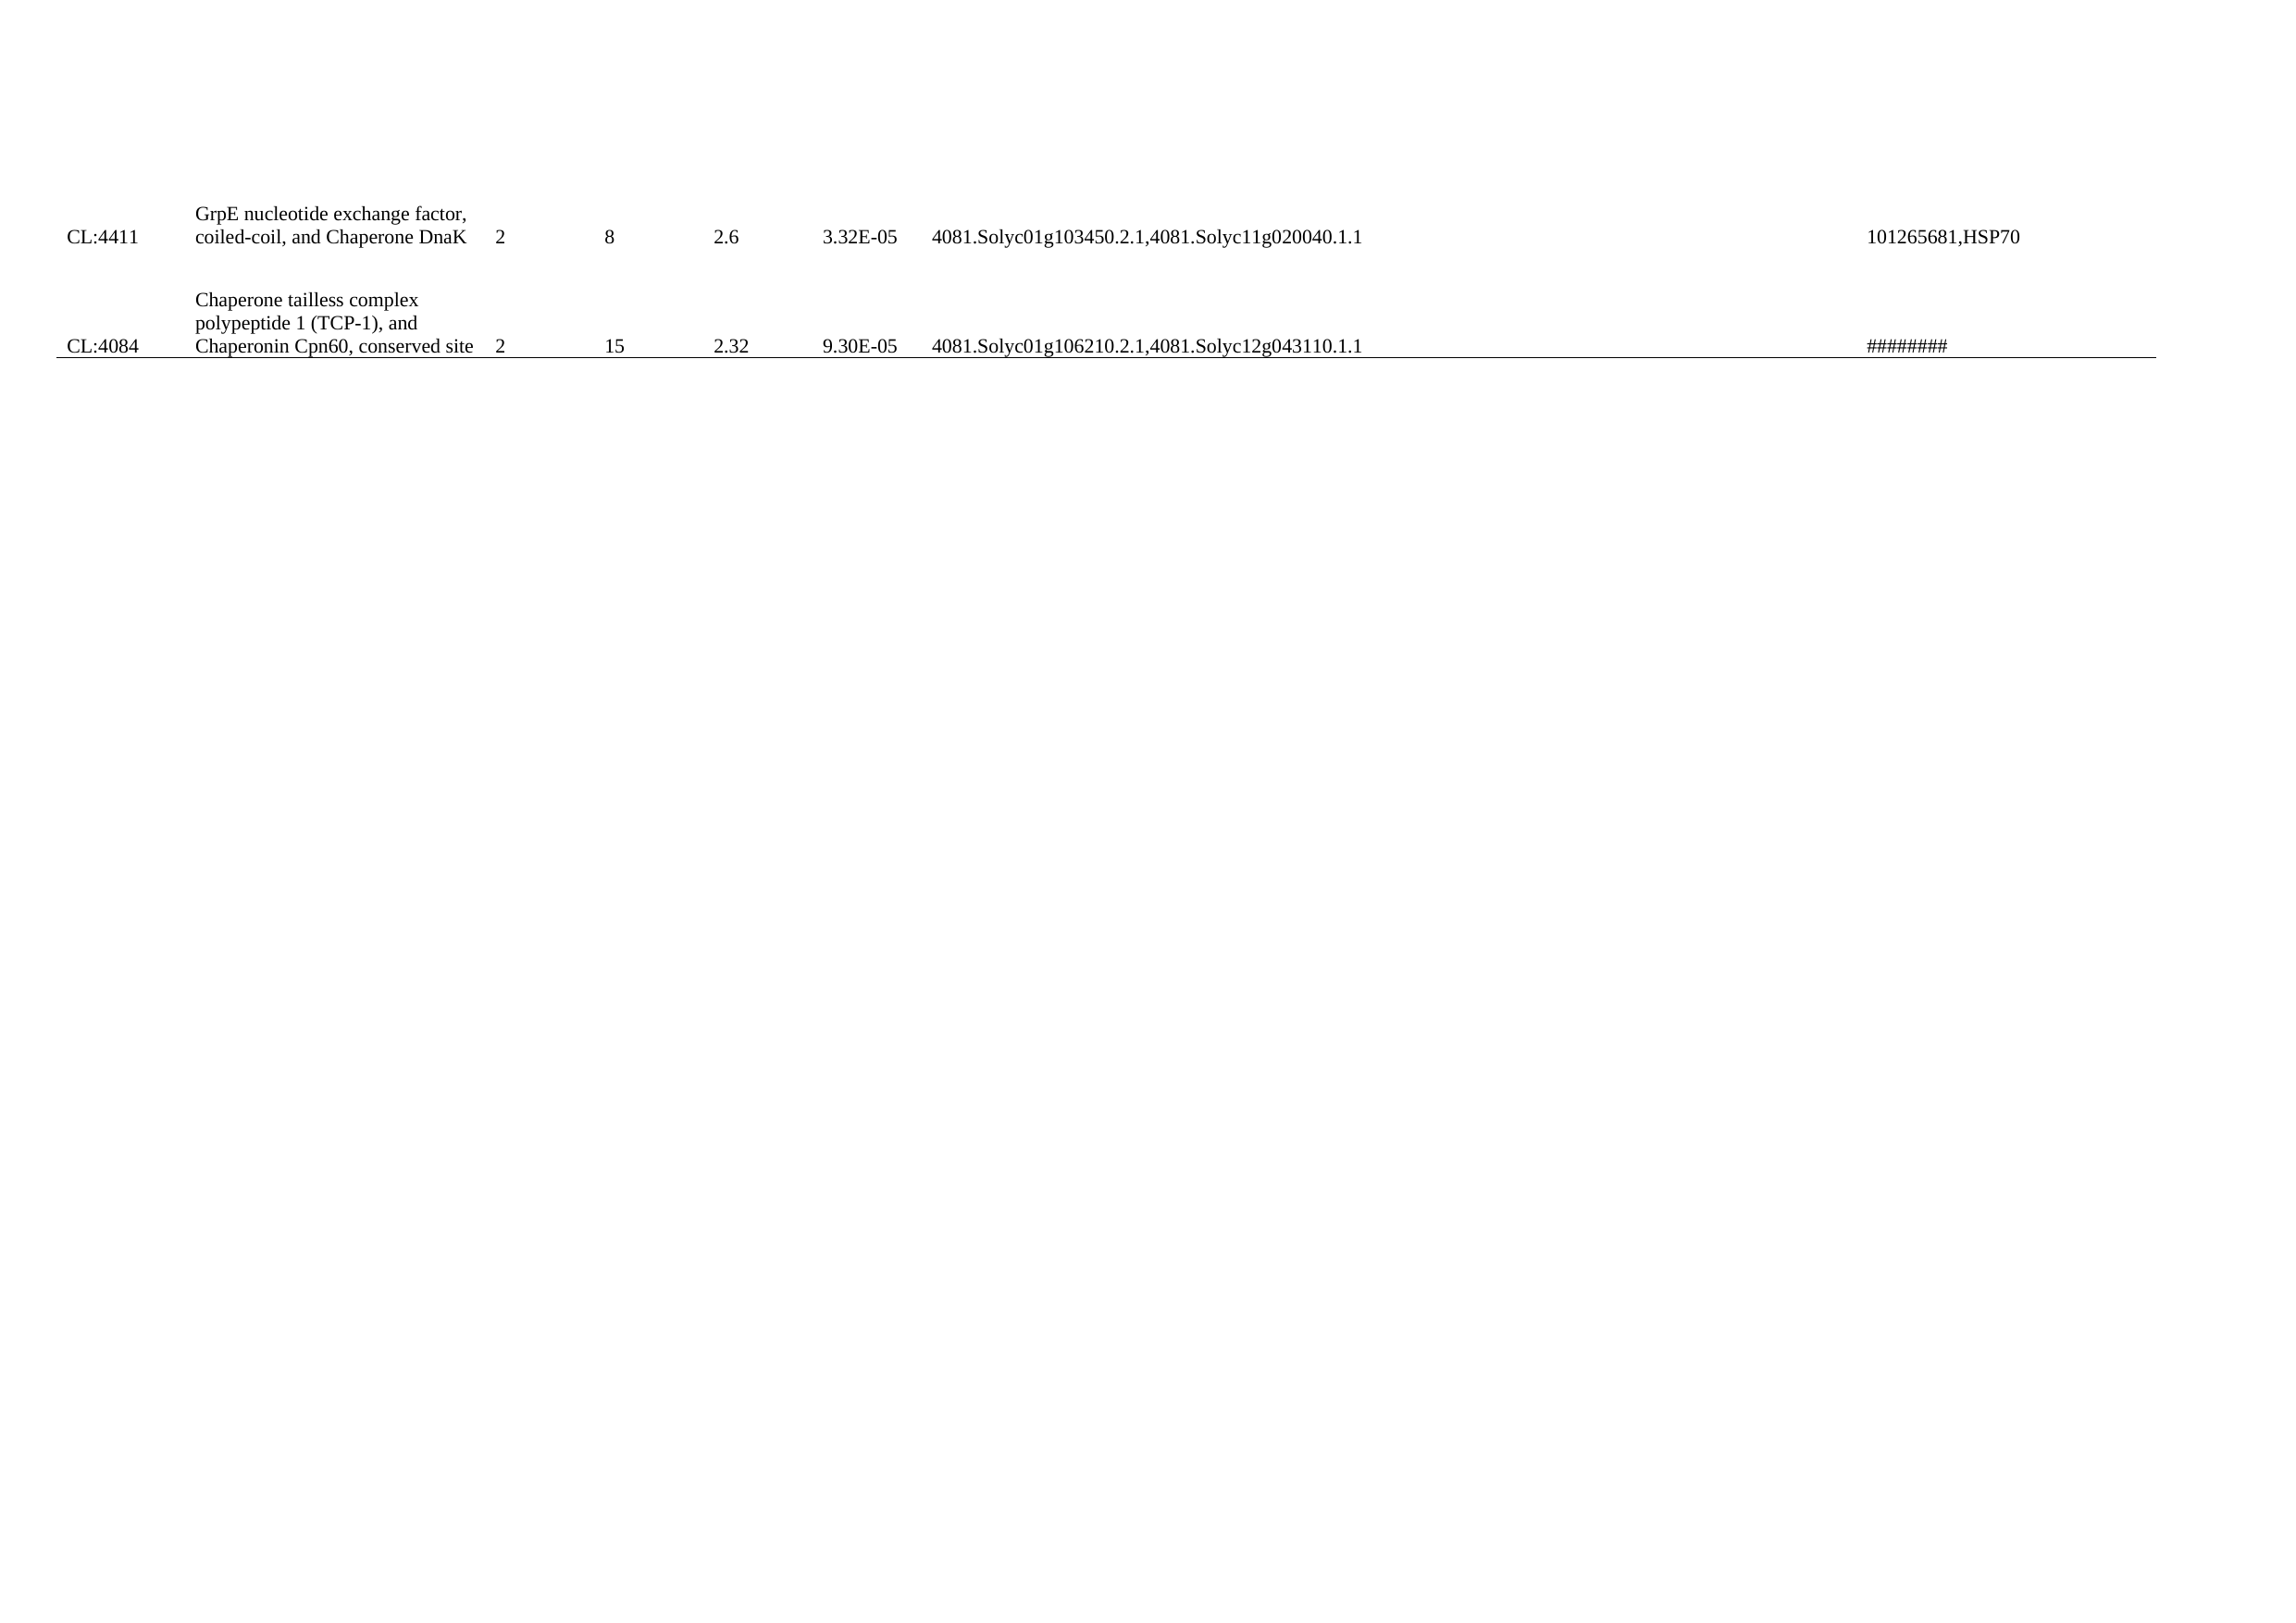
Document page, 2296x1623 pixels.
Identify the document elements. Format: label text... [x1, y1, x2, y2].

table_cell GrpE nucleotide exchange factor, coiled-coil, and Chaperone DnaK [185, 139, 485, 248]
table_cell 4081.Solyc01g106210.2.1,4081.Solyc12g043110.1.1 [922, 248, 1856, 357]
table_cell 4081.Solyc01g103450.2.1,4081.Solyc11g020040.1.1 [922, 139, 1856, 248]
table_cell 8 [594, 139, 703, 248]
table_cell CL:4084 [56, 248, 184, 357]
table_cell ######## [1856, 248, 2156, 357]
table_cell 2 [485, 139, 594, 248]
table_cell 15 [594, 248, 703, 357]
table_cell 2 [485, 248, 594, 357]
table_cell 2.6 [703, 139, 813, 248]
table_cell Chaperone tailless complex polypeptide 1 (TCP-1), and Chaperonin Cpn60, conserved site [185, 248, 485, 357]
table_cell 3.32E-05 [813, 139, 922, 248]
table_cell 2.32 [703, 248, 813, 357]
table_cell CL:4411 [56, 139, 184, 248]
table_cell 9.30E-05 [813, 248, 922, 357]
table_cell 101265681,HSP70 [1856, 139, 2156, 248]
